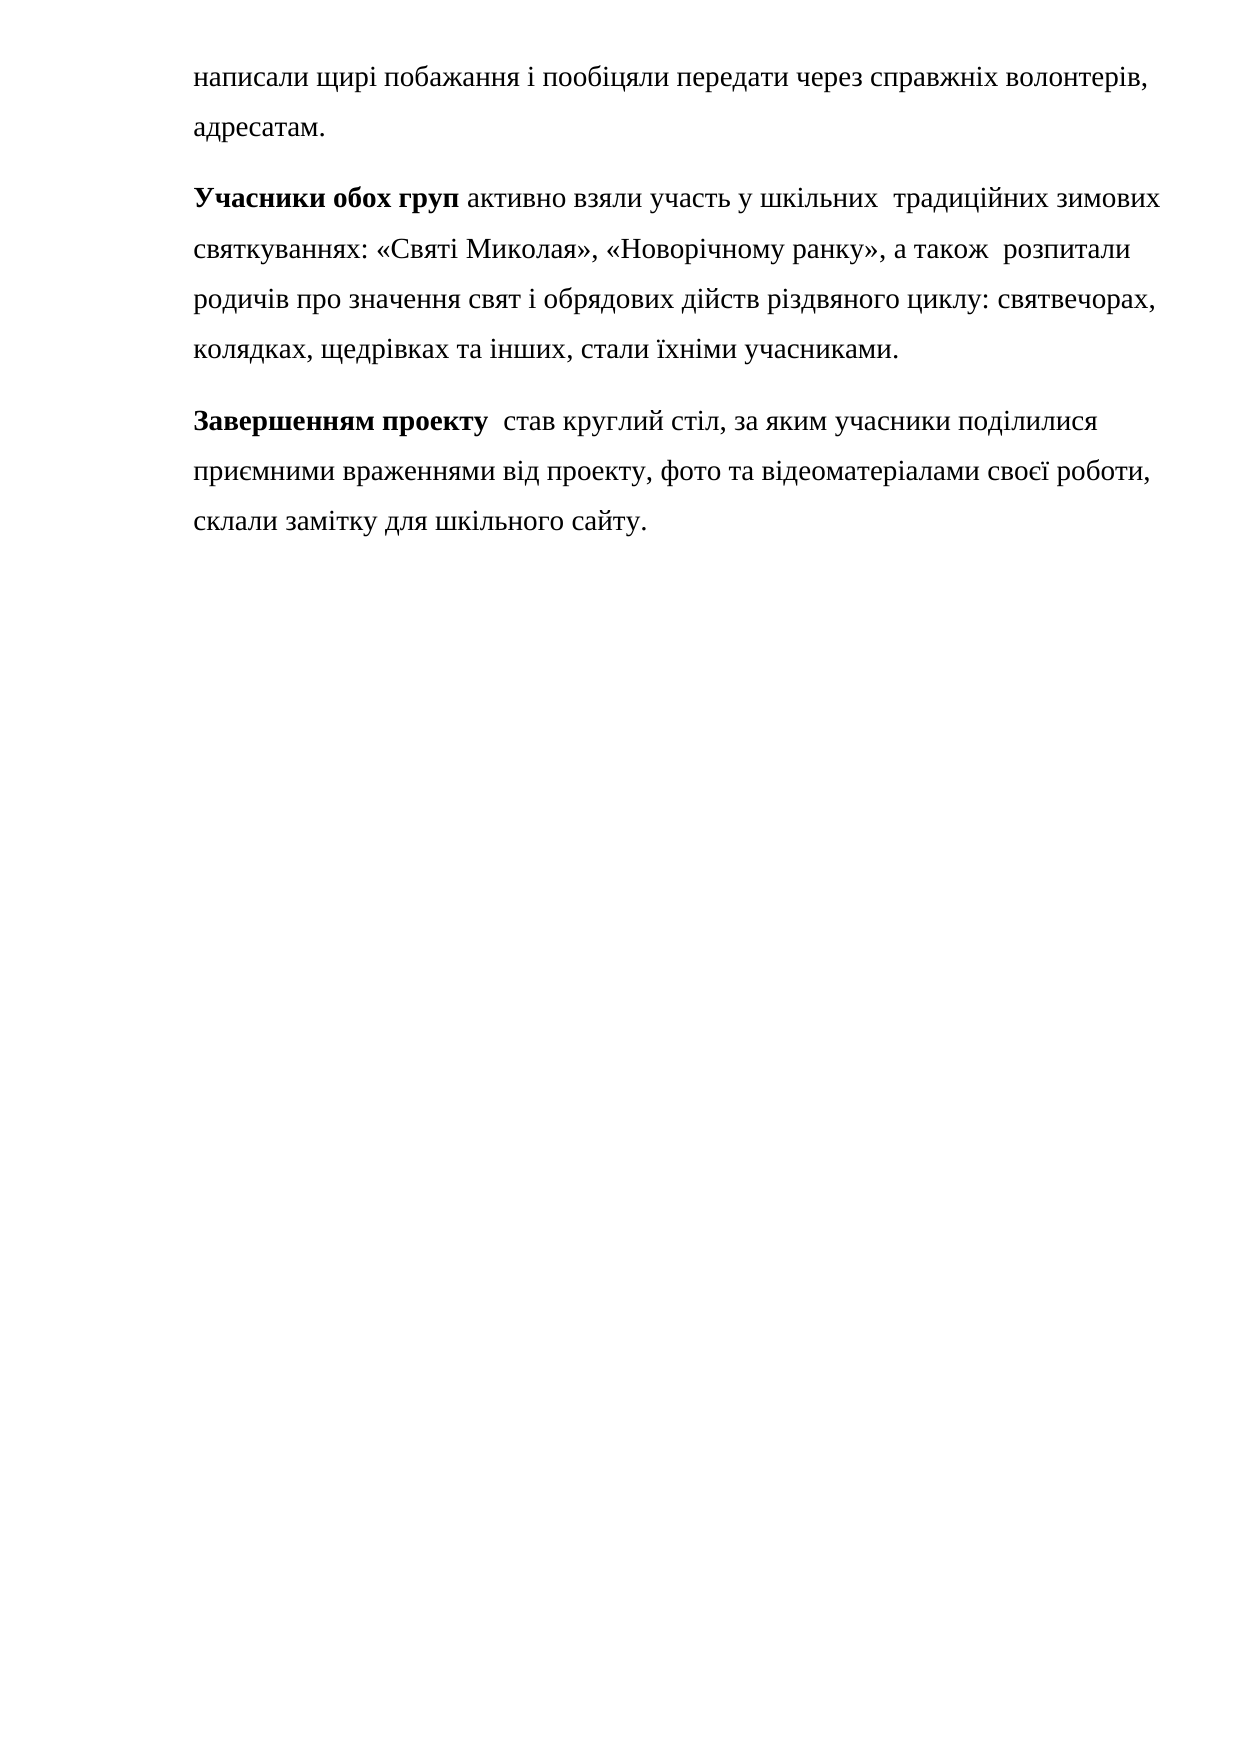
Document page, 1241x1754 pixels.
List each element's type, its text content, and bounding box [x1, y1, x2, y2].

text Учасники обох груп активно взяли участь у шкільних традиційних зимових святкуваннях: «Святі Миколая», «Новорічному ранку», а також розпитали родичів про значення свят і обрядових дійств різдвяного циклу: святвечорах, колядках, щедрівках та інших, стали їхніми учасниками. [193, 181, 1181, 365]
text Завершенням проекту став круглий стіл, за яким учасники поділилися приємними враженнями від проекту, фото та відеоматеріалами своєї роботи, склали замітку для шкільного сайту. [193, 403, 1181, 537]
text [193, 59, 1181, 143]
